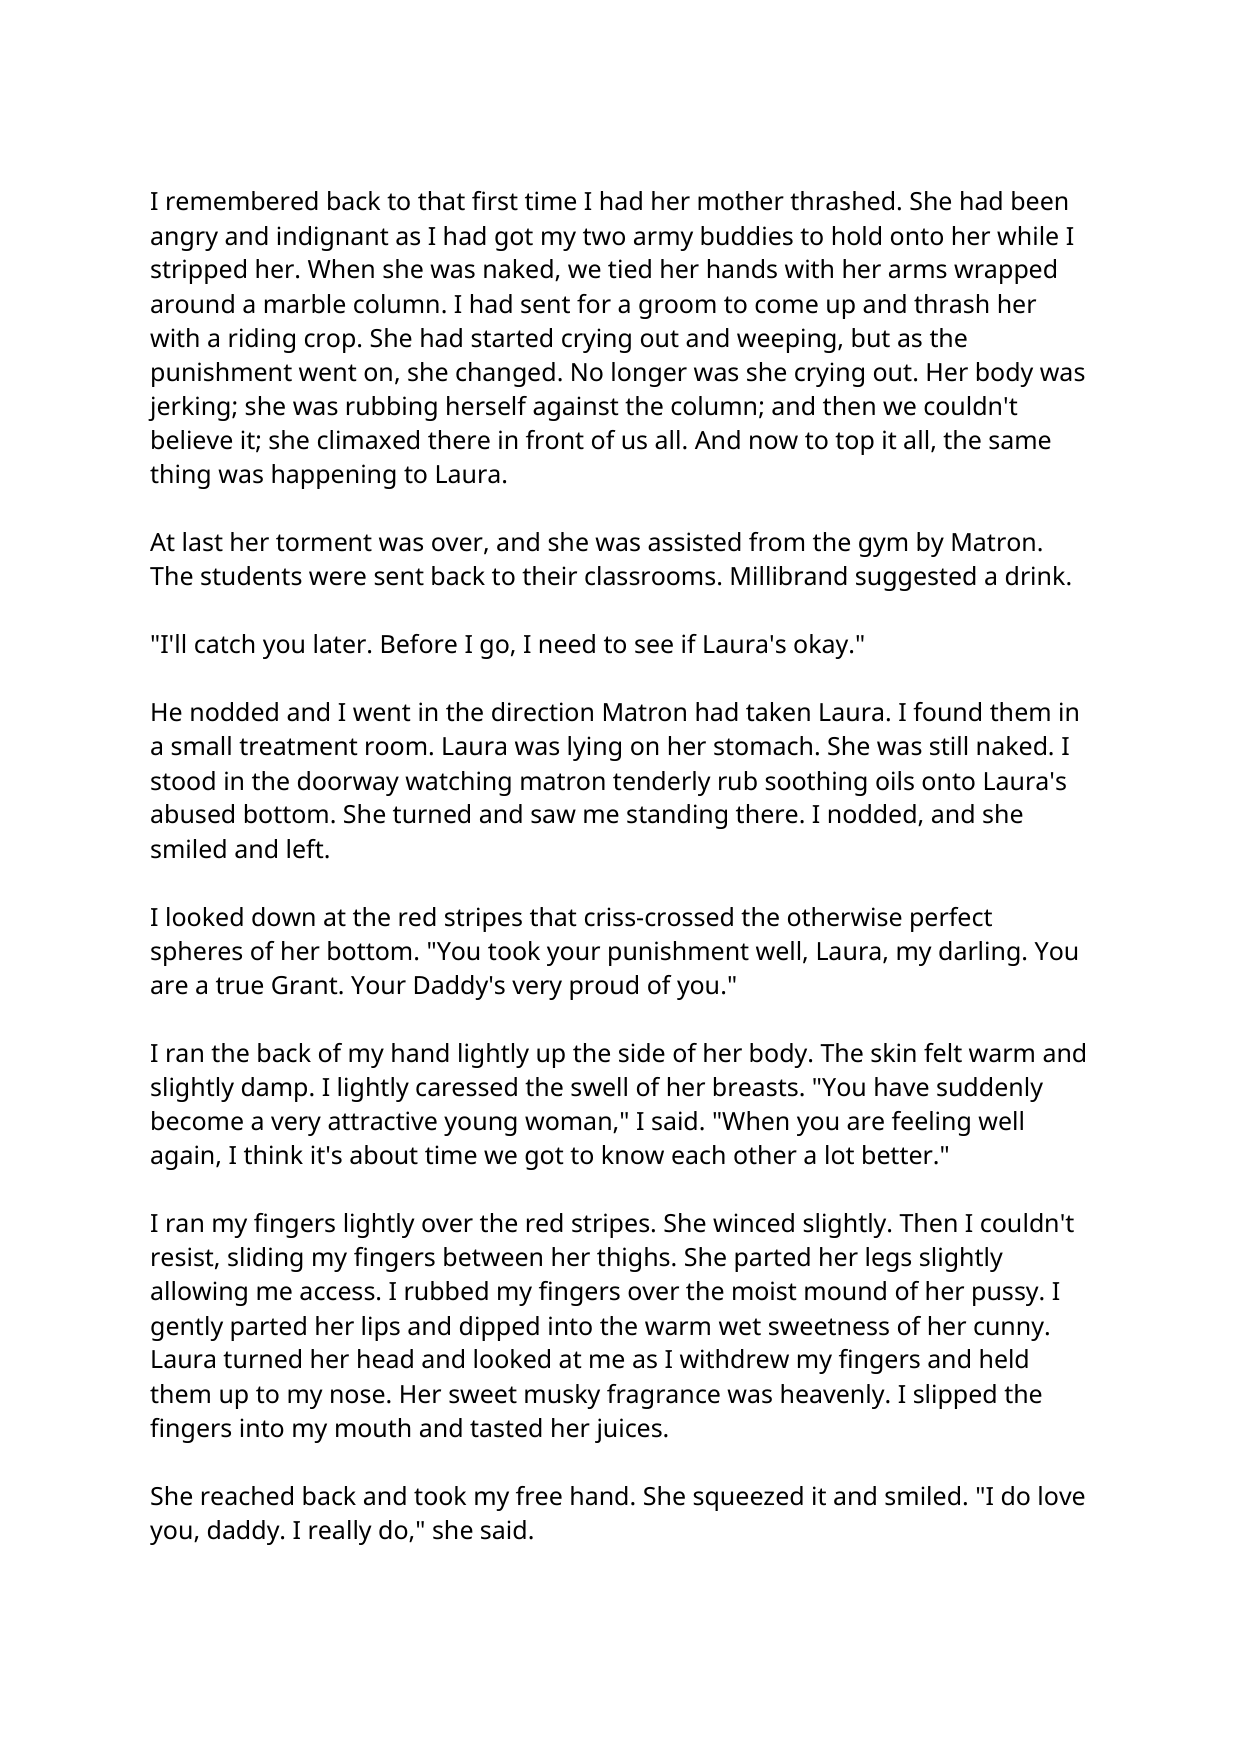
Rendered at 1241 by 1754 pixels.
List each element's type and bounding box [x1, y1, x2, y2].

text [150, 150, 1090, 1547]
